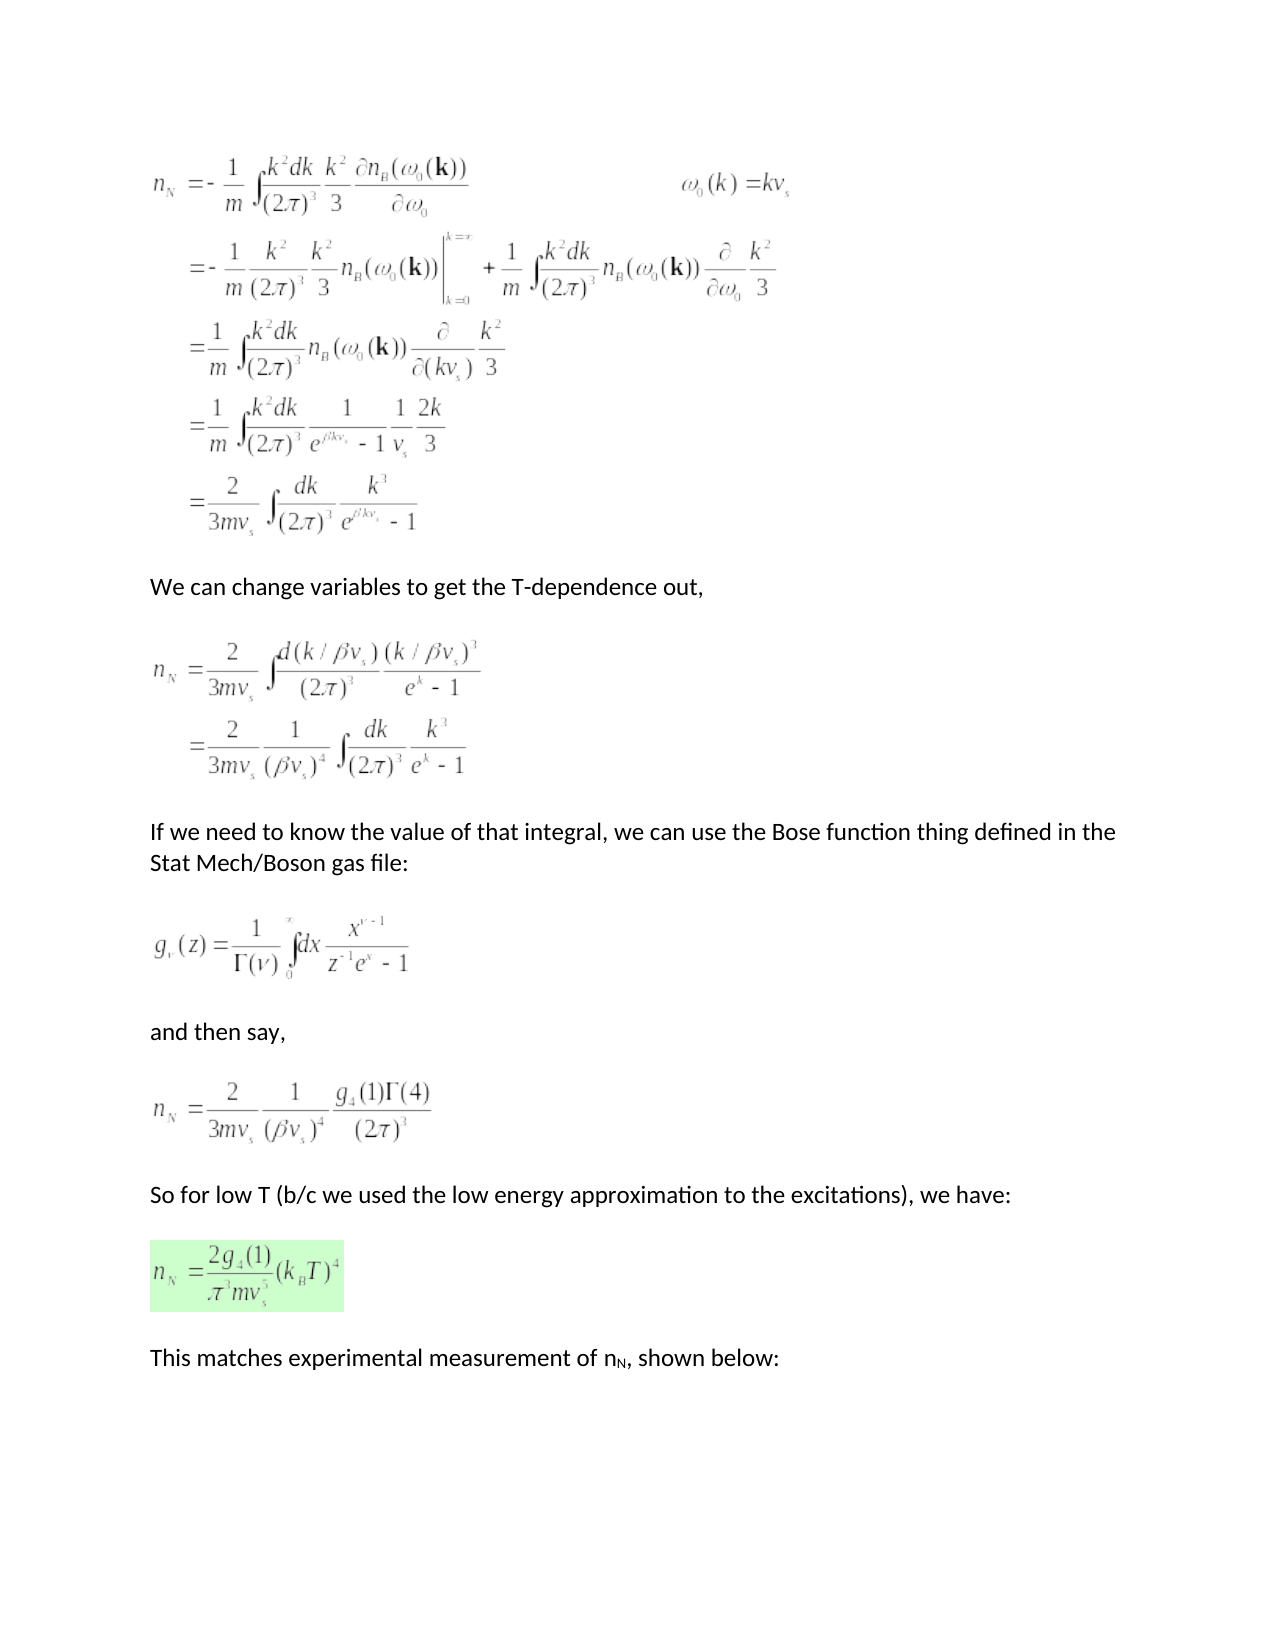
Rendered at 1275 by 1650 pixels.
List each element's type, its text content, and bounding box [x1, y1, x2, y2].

text and then say, [150, 1016, 1125, 1046]
text This matches experimental measurement of nN, shown below: [150, 1342, 1125, 1373]
text We can change variables to get the T-dependence out, [150, 571, 1125, 602]
text If we need to know the value of that integral, we can use the Bose function thing defined in the Stat Mech/Boson gas file: [150, 816, 1125, 877]
text So for low T (b/c we used the low energy approximation to the excitations), we have: [150, 1179, 1125, 1209]
